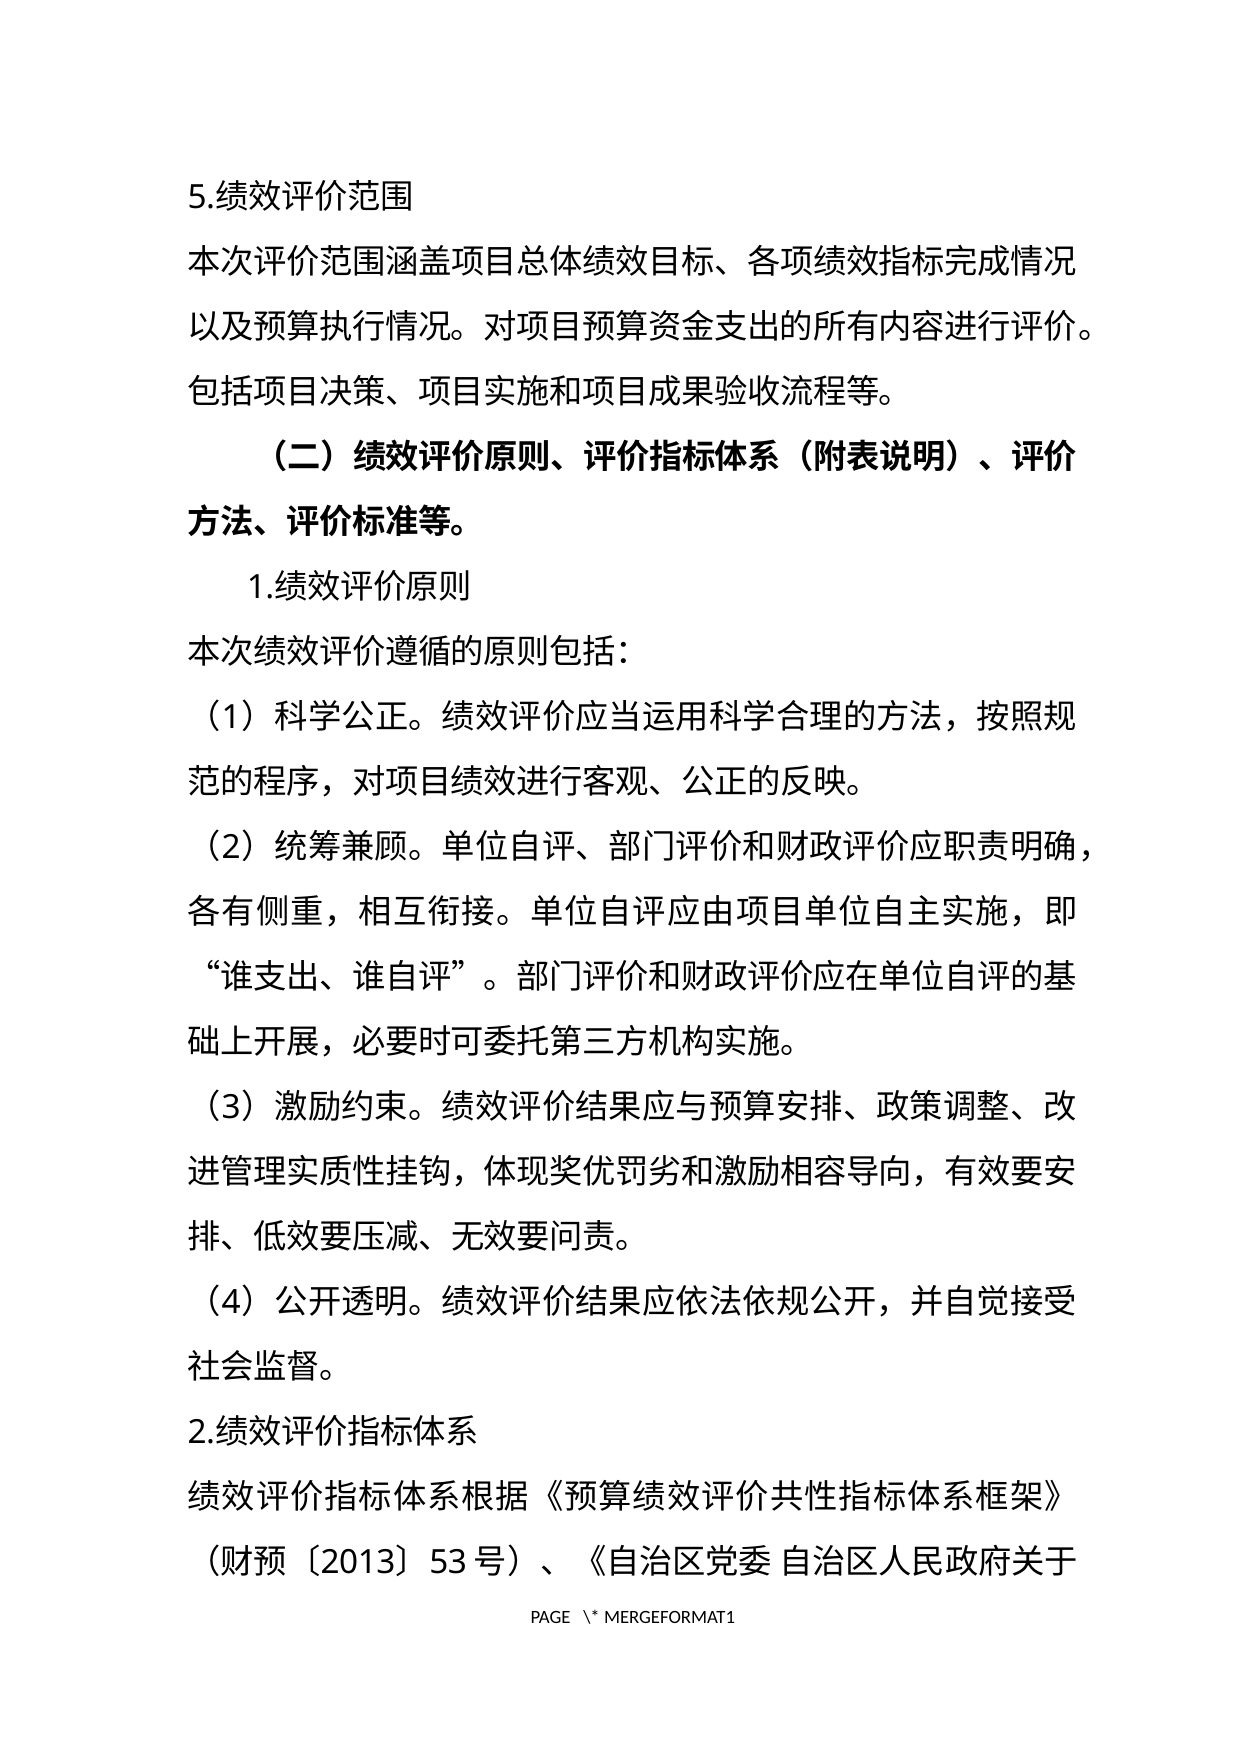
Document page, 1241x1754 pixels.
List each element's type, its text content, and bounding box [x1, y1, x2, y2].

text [187, 162, 1078, 422]
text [187, 552, 1078, 1592]
text （二）绩效评价原则、评价指标体系（附表说明）、评价方法、评价标准等。 [187, 422, 1078, 552]
